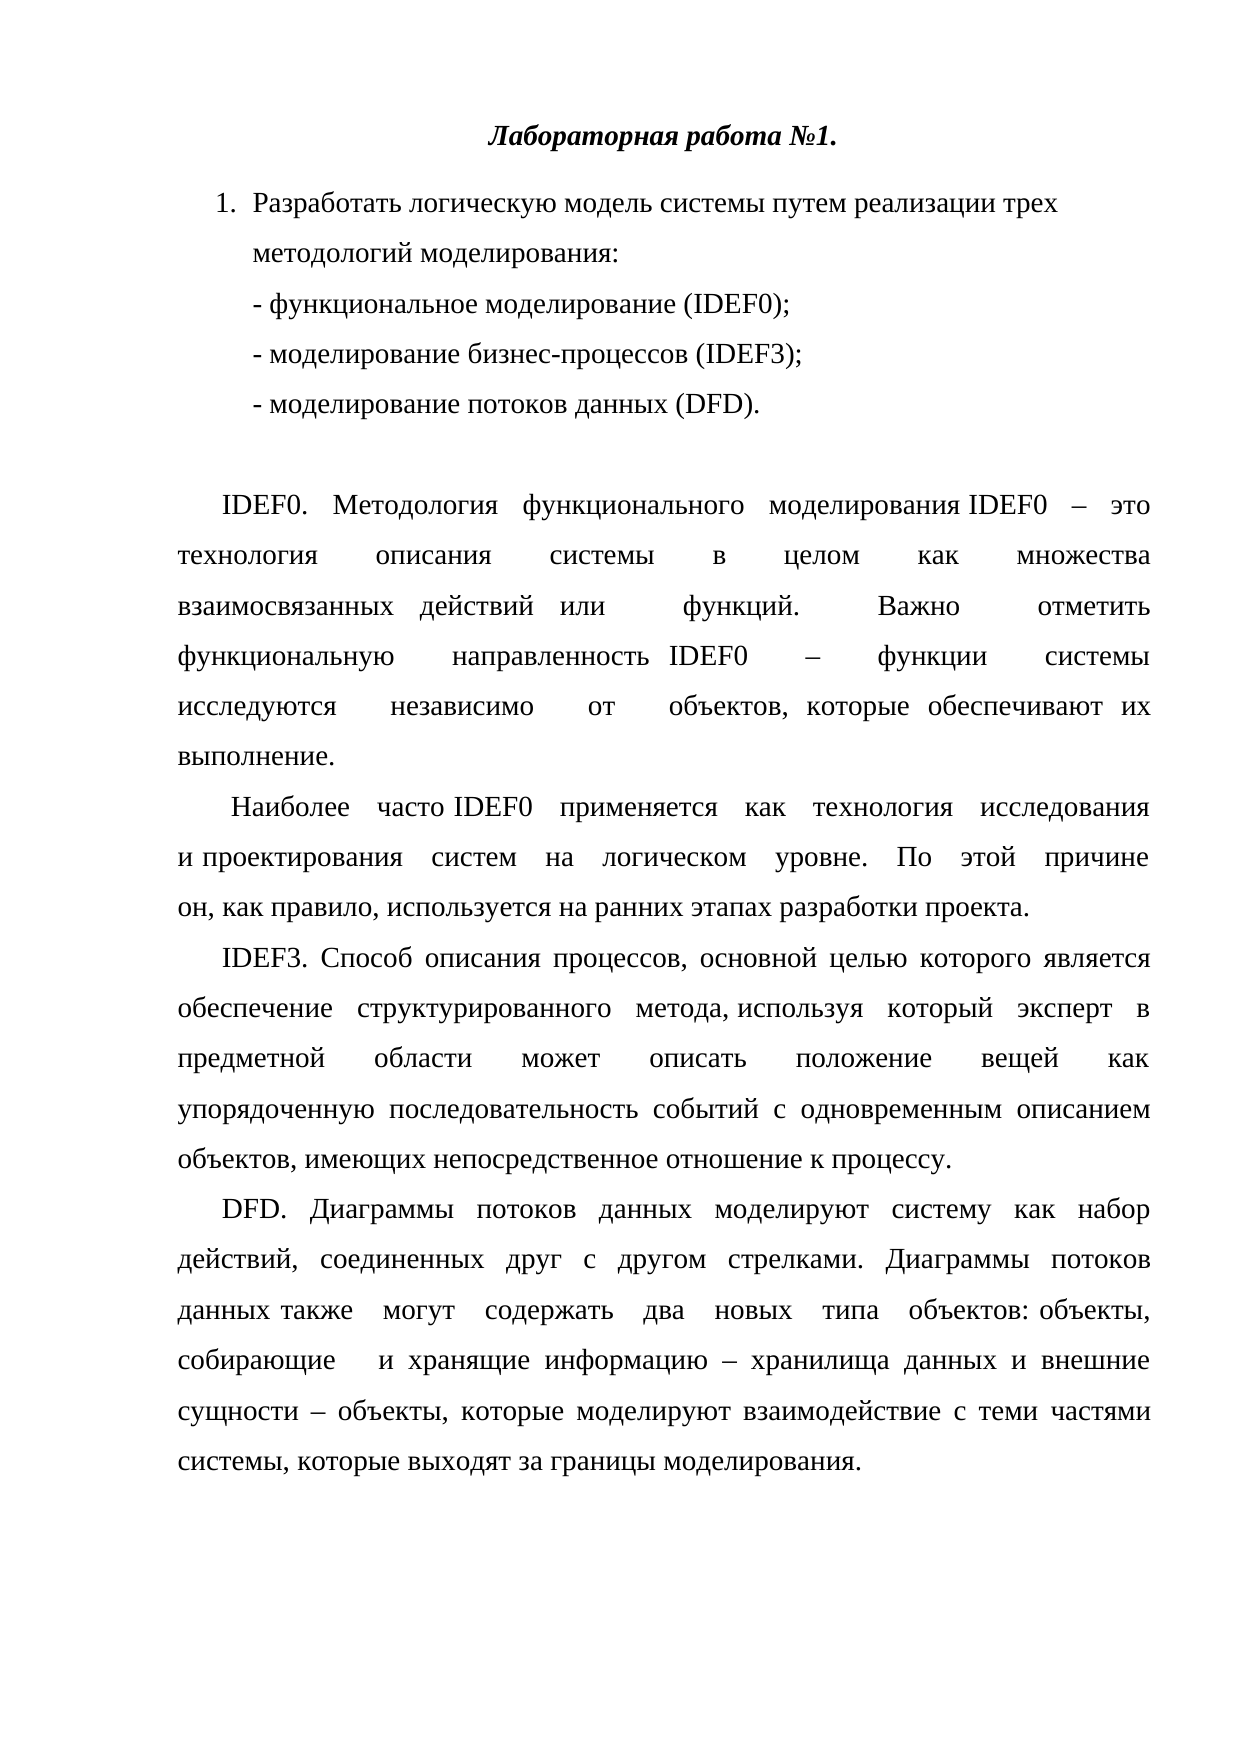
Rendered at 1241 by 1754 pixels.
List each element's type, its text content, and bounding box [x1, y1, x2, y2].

list Наиболее часто IDEF0 применяется как технология исследования и проектирования систем на логическом уровне. По этой причине он, как правило, используется на ранних этапах разработки проекта. [177, 789, 1152, 923]
list IDEF0. Методология функционального моделирования IDEF0 – это технология описания системы в целом как множества взаимосвязанных действий или функций. Важно отметить функциональную направленность IDEF0 – функции системы исследуются независимо от объектов, которые обеспечивают их выполнение. [177, 487, 1152, 772]
text Лабораторная работа №1. [177, 118, 1152, 152]
list - функциональное моделирование (IDEF0); [252, 286, 1152, 319]
list IDEF3. Способ описания процессов, основной целью которого является обеспечение структурированного метода, используя который эксперт в предметной области может описать положение вещей как упорядоченную последовательность событий с одновременным описанием объектов, имеющих непосредственное отношение к процессу. [177, 940, 1152, 1174]
list Разработать логическую модель системы путем реализации трех методологий моделирования: [215, 185, 1152, 269]
list - моделирование потоков данных (DFD). [252, 386, 1152, 420]
list DFD. Диаграммы потоков данных моделируют систему как набор действий, соединенных друг с другом стрелками. Диаграммы потоков данных также могут содержать два новых типа объектов: объекты, собирающие и хранящие информацию – хранилища данных и внешние сущности – объекты, которые моделируют взаимодействие с теми частями системы, которые выходят за границы моделирования. [177, 1191, 1152, 1476]
list - моделирование бизнес-процессов (IDEF3); [252, 336, 1152, 369]
